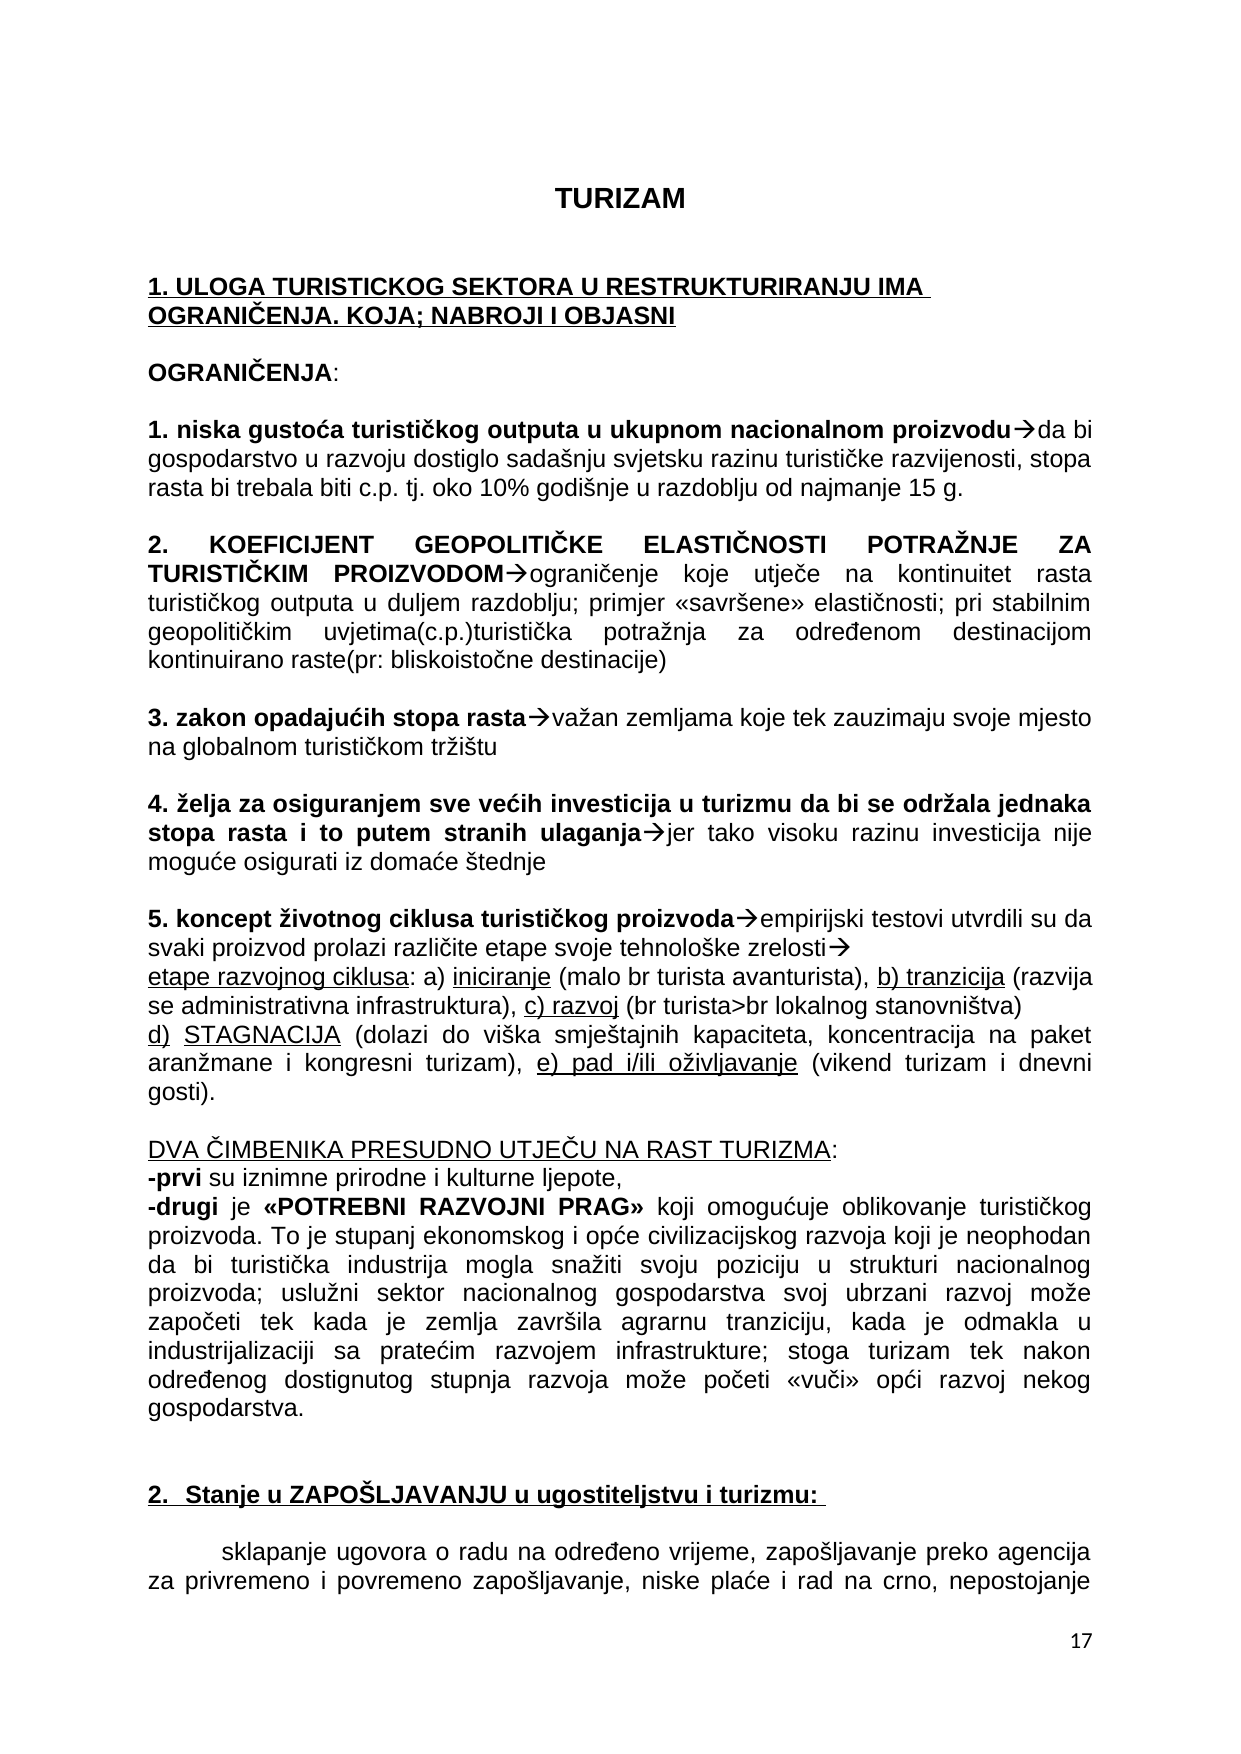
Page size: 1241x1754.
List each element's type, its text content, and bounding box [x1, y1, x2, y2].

text TURIZAM [148, 181, 1093, 215]
list Stanje u ZAPOŠLJAVANJU u ugostiteljstvu i turizmu: [148, 1479, 1093, 1508]
text -drugi je «POTREBNI RAZVOJNI PRAG» koji omogućuje oblikovanje turističkog proizvoda. To je stupanj ekonomskog i opće civilizacijskog razvoja koji je neophodan da bi turistička industrija mogla snažiti svoju poziciju u strukturi nacionalnog proizvoda; uslužni sektor nacionalnog gospodarstva svoj ubrzani razvoj može započeti tek kada je zemlja završila agrarnu tranziciju, kada je odmakla u industrijalizaciji sa pratećim razvojem infrastrukture; stoga turizam tek nakon određenog dostignutog stupnja razvoja može početi «vuči» opći razvoj nekog gospodarstva. [148, 1192, 1093, 1422]
text 1. ULOGA TURISTICKOG SEKTORA U RESTRUKTURIRANJU IMA OGRANIČENJA. KOJA; NABROJI I OBJASNI [148, 272, 1093, 330]
text -prvi su iznimne prirodne i kulturne ljepote, [148, 1163, 1093, 1192]
text d) STAGNACIJA (dolazi do viška smještajnih kapaciteta, koncentracija na paket aranžmane i kongresni turizam), e) pad i/ili oživljavanje (vikend turizam i dnevni gosti). [148, 1019, 1093, 1106]
text 1. niska gustoća turističkog outputa u ukupnom nacionalnom proizvoduda bi gospodarstvo u razvoju dostiglo sadašnju svjetsku razinu turističke razvijenosti, stopa rasta bi trebala biti c.p. tj. oko 10% godišnje u razdoblju od najmanje 15 g. [148, 415, 1093, 502]
text 3. zakon opadajućih stopa rastavažan zemljama koje tek zauzimaju svoje mjesto na globalnom turističkom tržištu [148, 703, 1093, 761]
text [148, 1537, 1093, 1594]
text OGRANIČENJA: [148, 358, 1093, 386]
text 2. KOEFICIJENT GEOPOLITIČKE ELASTIČNOSTI POTRAŽNJE ZA TURISTIČKIM PROIZVODOMograničenje koje utječe na kontinuitet rasta turističkog outputa u duljem razdoblju; primjer «savršene» elastičnosti; pri stabilnim geopolitičkim uvjetima(c.p.)turistička potražnja za određenom destinacijom kontinuirano raste(pr: bliskoistočne destinacije) [148, 530, 1093, 674]
text 5. koncept životnog ciklusa turističkog proizvodaempirijski testovi utvrdili su da svaki proizvod prolazi različite etape svoje tehnološke zrelosti [148, 904, 1093, 962]
text 4. želja za osiguranjem sve većih investicija u turizmu da bi se održala jednaka stopa rasta i to putem stranih ulaganjajer tako visoku razinu investicija nije moguće osigurati iz domaće štednje [148, 789, 1093, 876]
text etape razvojnog ciklusa: a) iniciranje (malo br turista avanturista), b) tranzicija (razvija se administrativna infrastruktura), c) razvoj (br turista>br lokalnog stanovništva) [148, 962, 1093, 1019]
text Dva čimbenika presudno utječu na rast turizma: [148, 1134, 1093, 1163]
